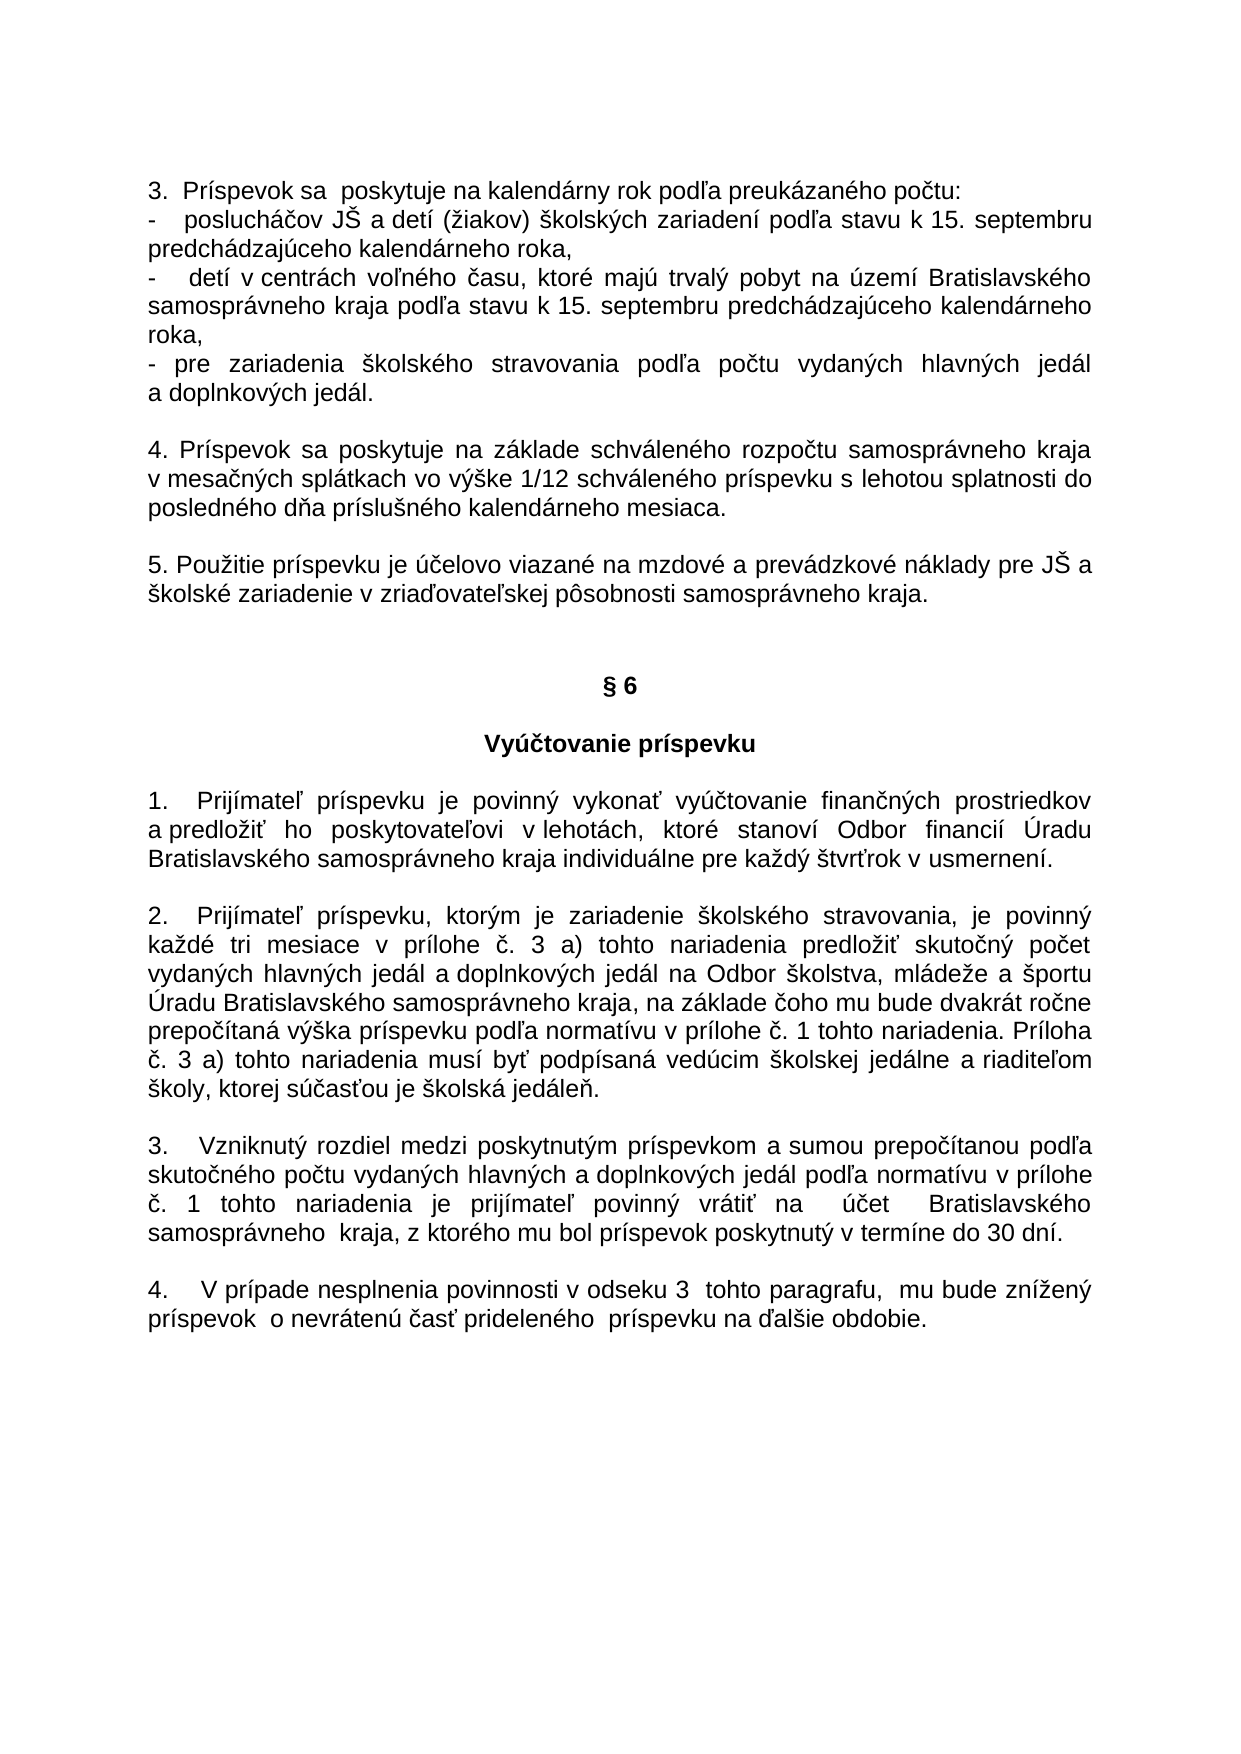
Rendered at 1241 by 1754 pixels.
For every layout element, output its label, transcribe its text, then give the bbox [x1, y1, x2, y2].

text - pre zariadenia školského stravovania podľa počtu vydaných hlavných jedál a doplnkových jedál. [148, 349, 1093, 406]
text - detí v centrách voľného času, ktoré majú trvalý pobyt na území Bratislavského samosprávneho kraja podľa stavu k 15. septembru predchádzajúceho kalendárneho roka, [148, 263, 1093, 349]
text Vyúčtovanie príspevku [148, 729, 1093, 758]
text 3. Príspevok sa poskytuje na kalendárny rok podľa preukázaného počtu: [148, 176, 1093, 205]
text 1. Prijímateľ príspevku je povinný vykonať vyúčtovanie finančných prostriedkov a predložiť ho poskytovateľovi v lehotách, ktoré stanoví Odbor financií Úradu Bratislavského samosprávneho kraja individuálne pre každý štvrťrok v usmernení. [148, 786, 1093, 873]
text § 6 [148, 671, 1093, 700]
text - poslucháčov JŠ a detí (žiakov) školských zariadení podľa stavu k 15. septembru predchádzajúceho kalendárneho roka, [148, 205, 1093, 263]
text 3. Vzniknutý rozdiel medzi poskytnutým príspevkom a sumou prepočítanou podľa skutočného počtu vydaných hlavných a doplnkových jedál podľa normatívu v prílohe č. 1 tohto nariadenia je prijímateľ povinný vrátiť na účet Bratislavského samosprávneho kraja, z ktorého mu bol príspevok poskytnutý v termíne do 30 dní. [148, 1131, 1093, 1246]
title 5. Použitie príspevku je účelovo viazané na mzdové a prevádzkové náklady pre JŠ a školské zariadenie v zriaďovateľskej pôsobnosti samosprávneho kraja. [148, 550, 1093, 608]
text 4. V prípade nesplnenia povinnosti v odseku 3 tohto paragrafu, mu bude znížený príspevok o nevrátenú časť prideleného príspevku na ďalšie obdobie. [148, 1275, 1093, 1333]
text 4. Príspevok sa poskytuje na základe schváleného rozpočtu samosprávneho kraja v mesačných splátkach vo výške 1/12 schváleného príspevku s lehotou splatnosti do posledného dňa príslušného kalendárneho mesiaca. [148, 435, 1093, 521]
text 2. Prijímateľ príspevku, ktorým je zariadenie školského stravovania, je povinný každé tri mesiace v prílohe č. 3 a) tohto nariadenia predložiť skutočný počet vydaných hlavných jedál a doplnkových jedál na Odbor školstva, mládeže a športu Úradu Bratislavského samosprávneho kraja, na základe čoho mu bude dvakrát ročne prepočítaná výška príspevku podľa normatívu v prílohe č. 1 tohto nariadenia. Príloha č. 3 a) tohto nariadenia musí byť podpísaná vedúcim školskej jedálne a riaditeľom školy, ktorej súčasťou je školská jedáleň. [148, 901, 1093, 1103]
